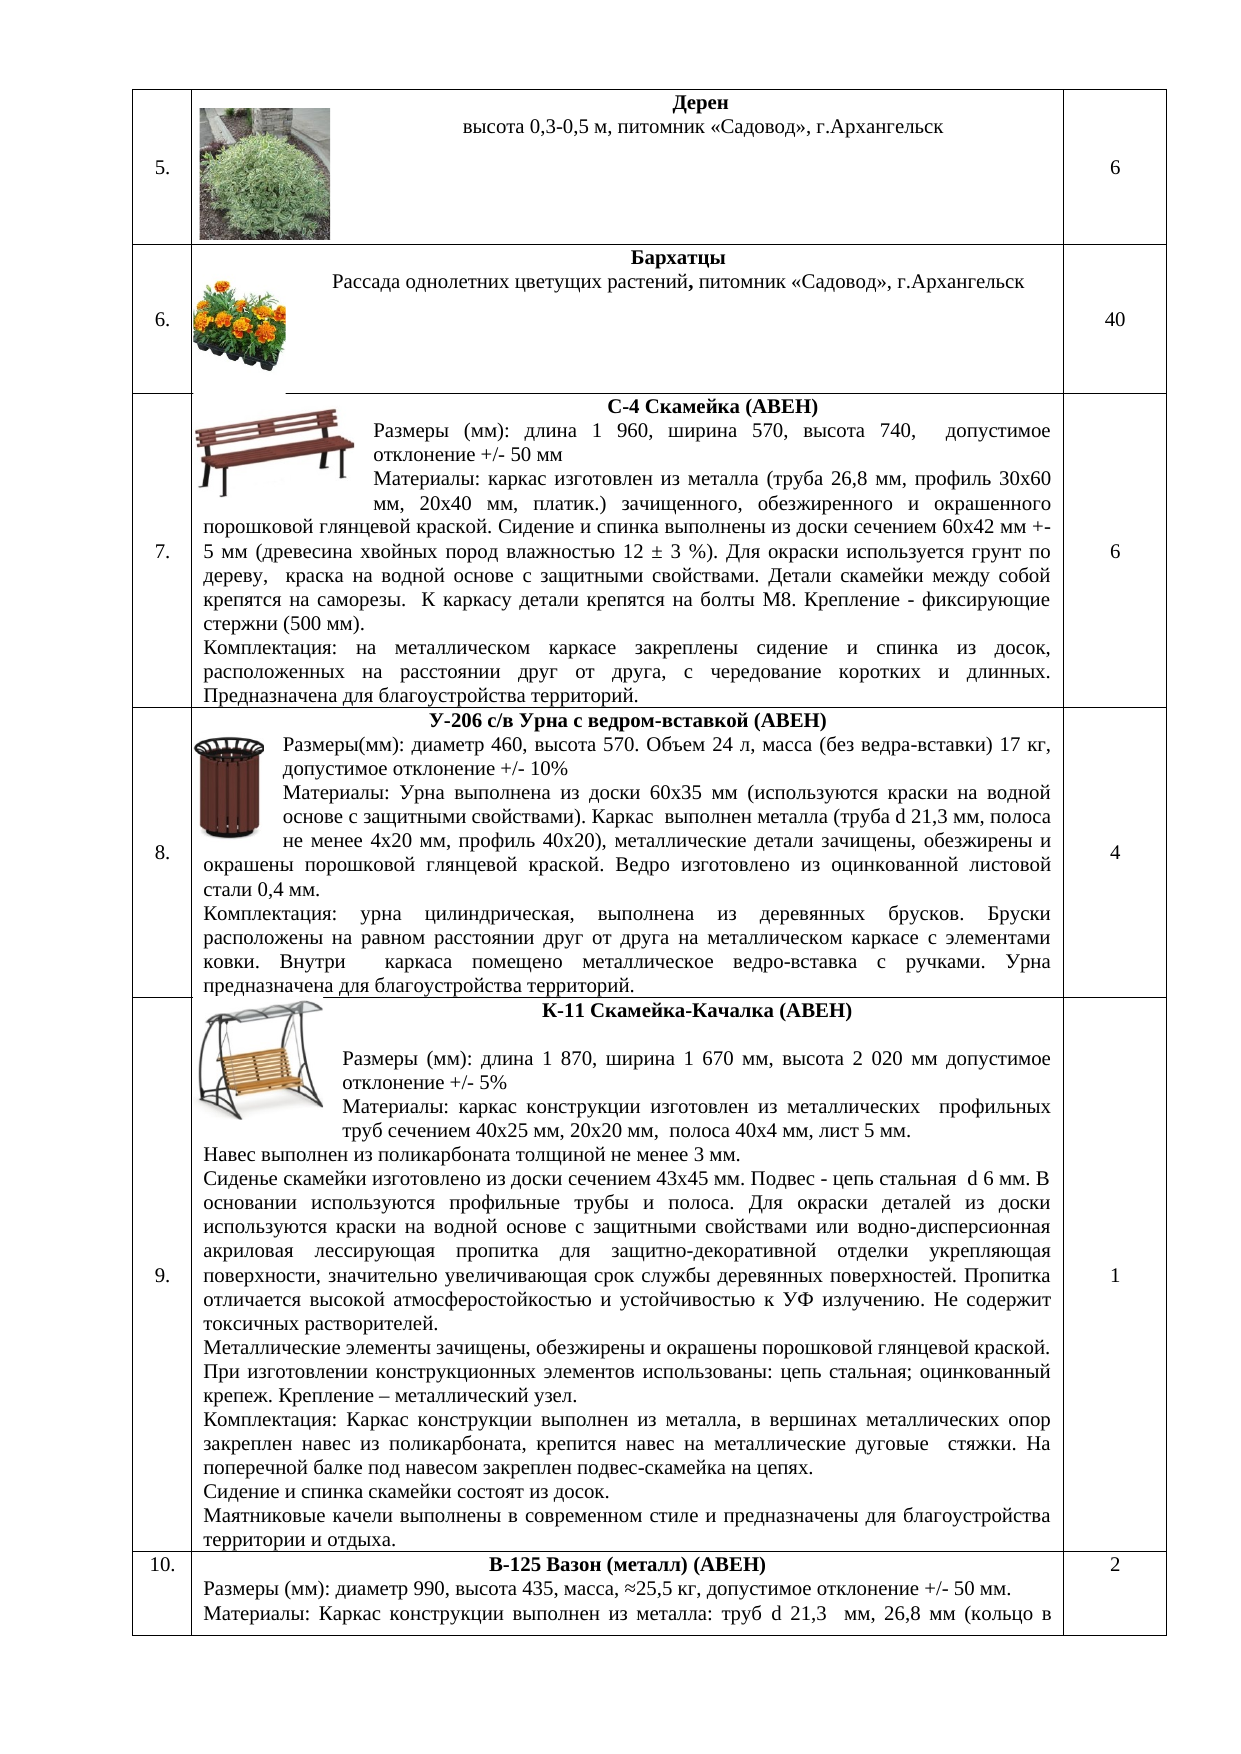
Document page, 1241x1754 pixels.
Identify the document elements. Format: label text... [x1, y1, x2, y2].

table_cell 1 [1064, 998, 1166, 1527]
table_cell 10. [133, 1528, 191, 1624]
table_cell 5. [133, 90, 191, 243]
table_cell 9. [133, 998, 191, 1527]
picture [191, 732, 269, 843]
table_cell К-11 Скамейка-Качалка (АВЕН) Размеры (мм): длина 1 870, ширина 1 670 мм, высота 2 020 мм допустимое отклонение +/- 5% Материалы: каркас конструкции изготовлен из металлических профильных труб сечением 40х25 мм, 20х20 мм, полоса 40х4 мм, лист 5 мм. Навес выполнен из поликарбоната толщиной не менее 3 мм. Сиденье скамейки изготовлено из доски сечением 43х45 мм. Подвес - цепь стальная d 6 мм. В основании используются профильные трубы и полоса. Для окраски деталей из доски используются краски на водной основе с защитными свойствами или водно-дисперсионная акриловая лессирующая пропитка для защитно-декоративной отделки укрепляющая поверхности, значительно увеличивающая срок службы деревянных поверхностей. Пропитка отличается высокой атмосферостойкостью и устойчивостью к УФ излучению. Не содержит токсичных растворителей. Металлические элементы зачищены, обезжирены и окрашены порошковой глянцевой краской. При изготовлении конструкционных элементов использованы: цепь стальная; оцинкованный крепеж. Крепление – металлический узел. Комплектация: Каркас конструкции выполнен из металла, в вершинах металлических опор закреплен навес из поликарбоната, крепится навес на металлические дуговые стяжки. На поперечной балке под навесом закреплен подвес-скамейка на цепях. Сидение и спинка скамейки состоят из досок. Маятниковые качели выполнены в современном стиле и предназначены для благоустройства территории и отдыха. [192, 998, 1063, 1527]
table_cell 6. [133, 245, 191, 393]
table_cell 40 [1064, 245, 1166, 393]
picture [191, 263, 286, 392]
table_cell 4 [1064, 708, 1166, 997]
picture [199, 108, 331, 240]
table_cell 6 [1064, 394, 1166, 707]
table_cell С-4 Скамейка (АВЕН) Размеры (мм): длина 1 960, ширина 570, высота 740, допустимое отклонение +/- 50 мм Материалы: каркас изготовлен из металла (труба 26,8 мм, профиль 30х60 мм, 20х40 мм, платик.) зачищенного, обезжиренного и окрашенного порошковой глянцевой краской. Сидение и спинка выполнены из доски сечением 60х42 мм +-5 мм (древесина хвойных пород влажностью 12 ± 3 %). Для окраски используется грунт по дереву, краска на водной основе с защитными свойствами. Детали скамейки между собой крепятся на саморезы. К каркасу детали крепятся на болты М8. Крепление - фиксирующие стержни (500 мм). Комплектация: на металлическом каркасе закреплены сидение и спинка из досок, расположенных на расстоянии друг от друга, с чередование коротких и длинных. Предназначена для благоустройства территорий. [192, 394, 1063, 707]
table_cell 7. [133, 394, 191, 707]
table_cell Дерен высота 0,3-0,5 м, питомник «Садовод», г.Архангельск [192, 90, 1063, 243]
table_cell Бархатцы Рассада однолетних цветущих растений, питомник «Садовод», г.Архангельск [192, 245, 1063, 393]
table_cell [192, 1528, 1063, 1624]
table_cell 6 [1064, 90, 1166, 243]
table_cell 8. [133, 708, 191, 997]
table_cell У-206 с/в Урна с ведром-вставкой (АВЕН) Размеры(мм): диаметр 460, высота 570. Объем 24 л, масса (без ведра-вставки) 17 кг, допустимое отклонение +/- 10% Материалы: Урна выполнена из доски 60х35 мм (используются краски на водной основе с защитными свойствами). Каркас выполнен металла (труба d 21,3 мм, полоса не менее 4х20 мм, профиль 40х20), металлические детали зачищены, обезжирены и окрашены порошковой глянцевой краской. Ведро изготовлено из оцинкованной листовой стали 0,4 мм. Комплектация: урна цилиндрическая, выполнена из деревянных брусков. Бруски расположены на равном расстоянии друг от друга на металлическом каркасе с элементами ковки. Внутри каркаса помещено металлическое ведро-вставка с ручками. Урна предназначена для благоустройства территорий. [192, 708, 1063, 997]
table_cell 2 [1064, 1528, 1166, 1624]
